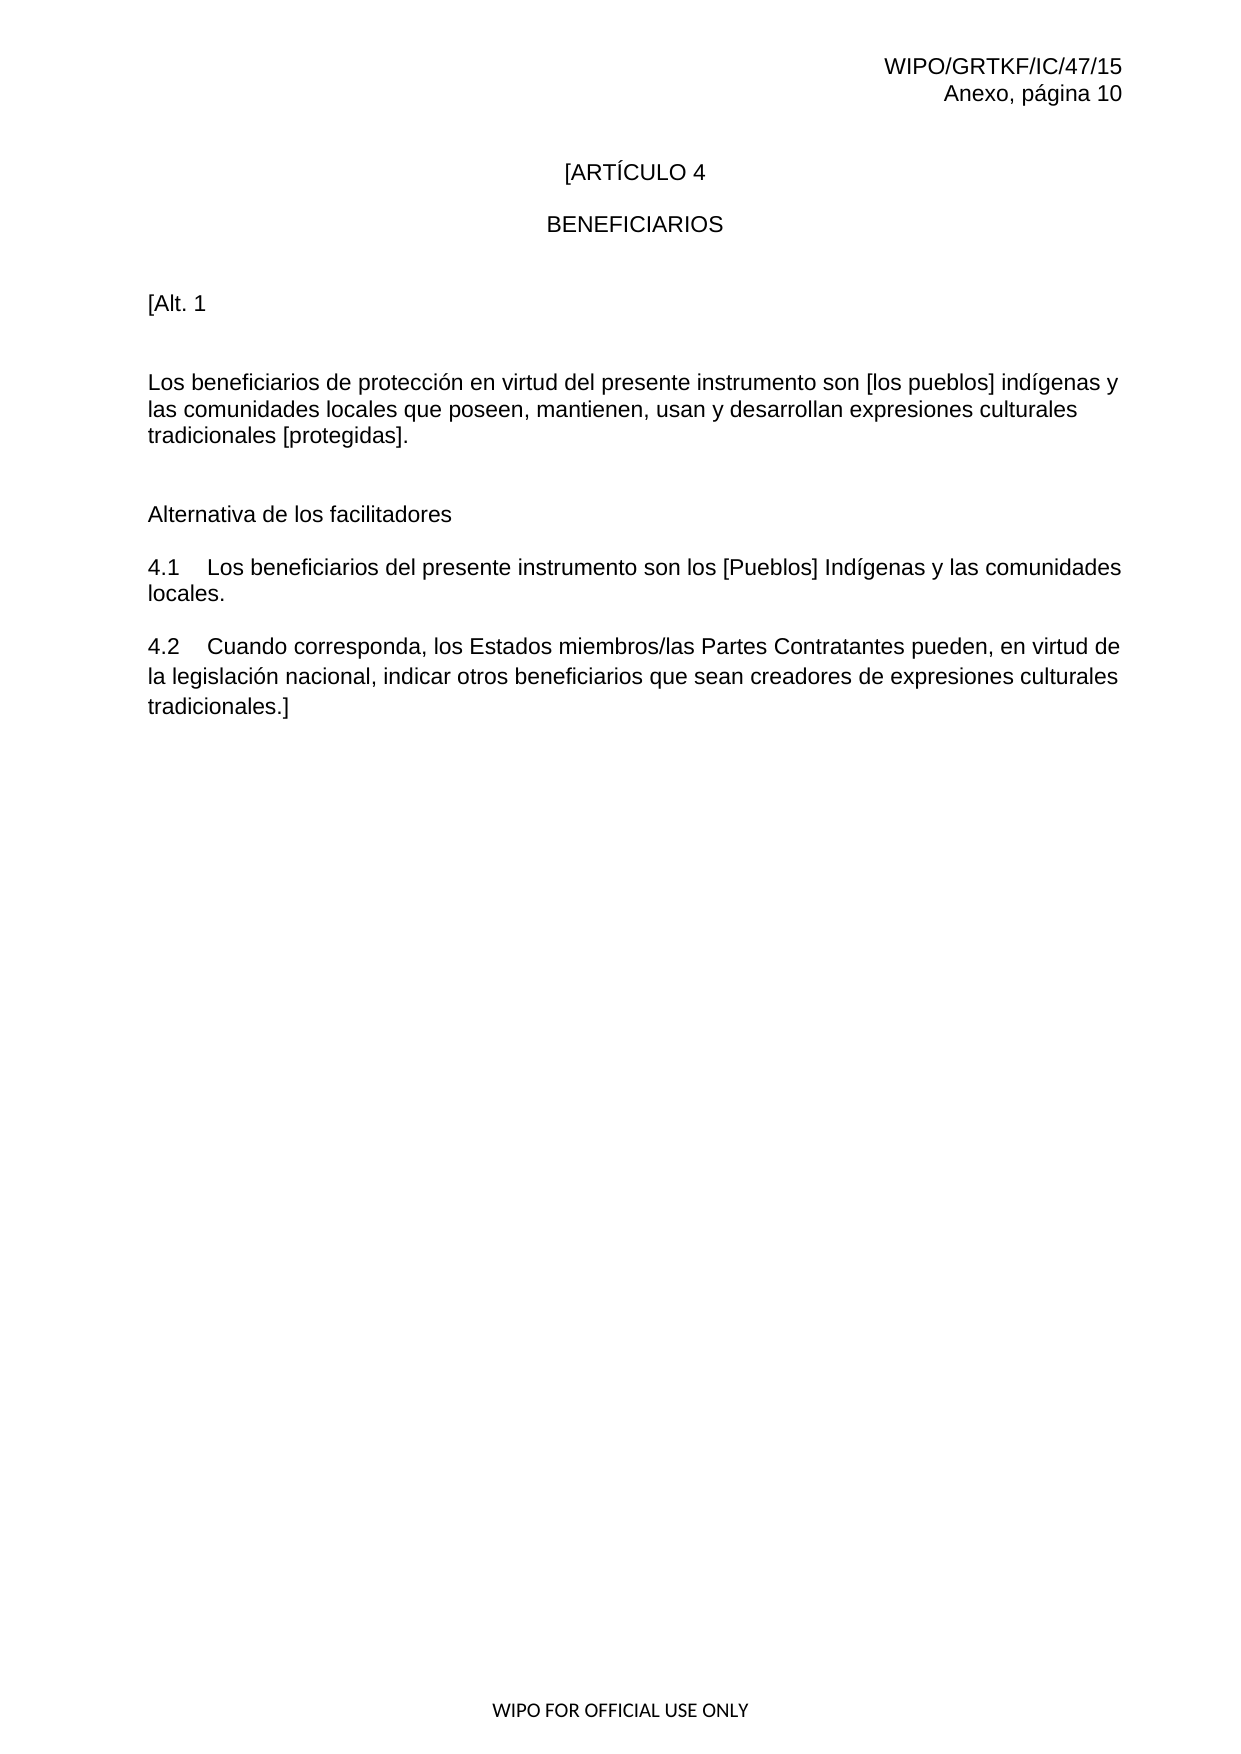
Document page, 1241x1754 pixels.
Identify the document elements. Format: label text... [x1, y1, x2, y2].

text [Alt. 1 [148, 290, 1122, 317]
text BENEFICIARIOS [148, 211, 1122, 238]
list Cuando corresponda, los Estados miembros/las Partes Contratantes pueden, en virtud de la legislación nacional, indicar otros beneficiarios que sean creadores de expresiones culturales tradicionales.] [148, 633, 1122, 720]
text [ARTÍCULO 4 [148, 158, 1122, 185]
text 4.1 Los beneficiarios del presente instrumento son los [Pueblos] Indígenas y las comunidades locales. [148, 554, 1122, 607]
text Alternativa de los facilitadores [148, 501, 1122, 527]
text Los beneficiarios de protección en virtud del presente instrumento son [los pueblos] indígenas y las comunidades locales que poseen, mantienen, usan y desarrollan expresiones culturales tradicionales [protegidas]. [148, 369, 1122, 448]
